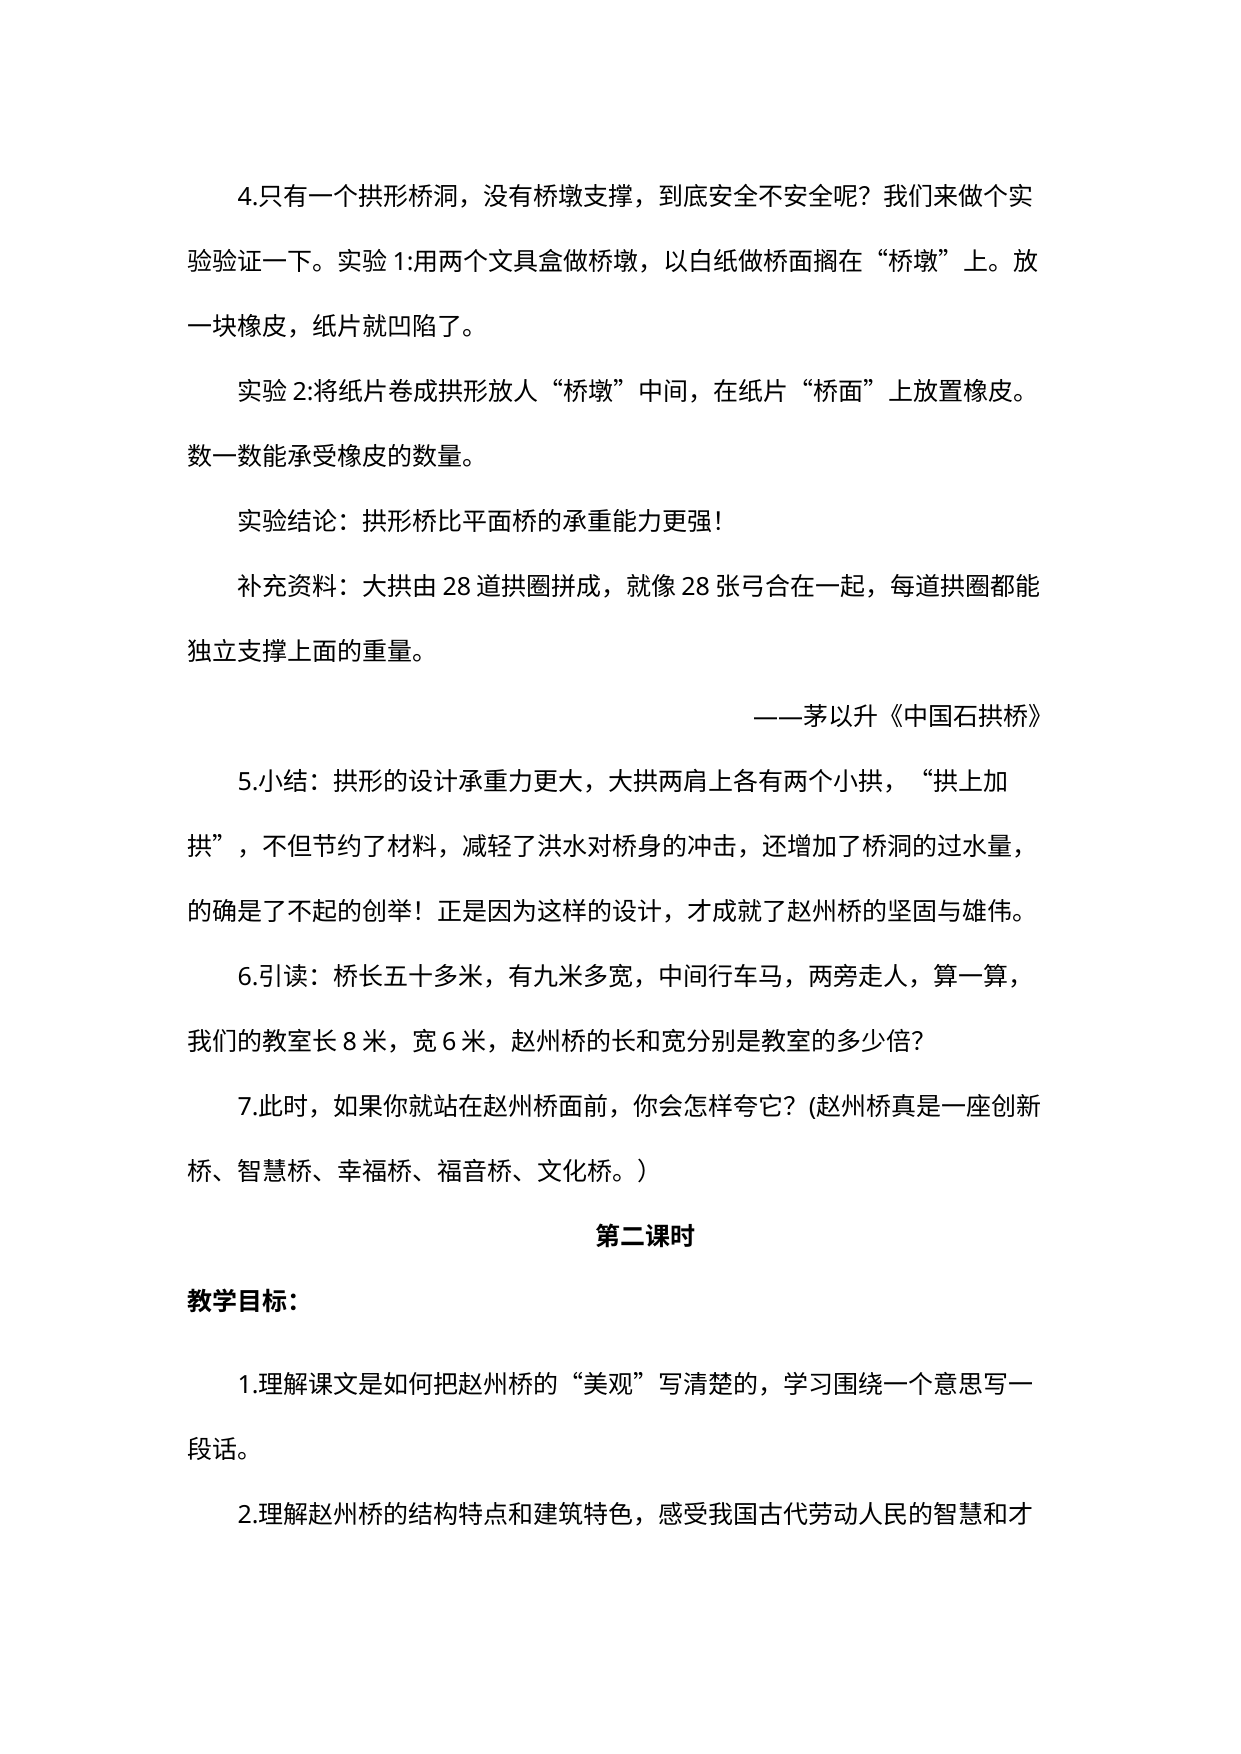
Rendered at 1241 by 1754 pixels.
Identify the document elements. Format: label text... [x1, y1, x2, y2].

list 教学目标： [187, 1267, 1053, 1332]
text 7.此时，如果你就站在赵州桥面前，你会怎样夸它？(赵州桥真是一座创新桥、智慧桥、幸福桥、福音桥、文化桥。） [187, 1072, 1053, 1202]
text 实验结论：拱形桥比平面桥的承重能力更强！ [187, 487, 1053, 552]
text 第二课时 [187, 1202, 1053, 1267]
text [187, 1480, 1053, 1545]
text 6.引读：桥长五十多米，有九米多宽，中间行车马，两旁走人，算一算，我们的教室长8米，宽6米，赵州桥的长和宽分别是教室的多少倍？ [187, 942, 1053, 1072]
text 实验2:将纸片卷成拱形放人“桥墩”中间，在纸片“桥面”上放置橡皮。数一数能承受橡皮的数量。 [187, 357, 1053, 487]
text 4.只有一个拱形桥洞，没有桥墩支撑，到底安全不安全呢？我们来做个实验验证一下。实验1:用两个文具盒做桥墩，以白纸做桥面搁在“桥墩”上。放一块橡皮，纸片就凹陷了。 [187, 162, 1053, 357]
text 5.小结：拱形的设计承重力更大，大拱两肩上各有两个小拱，“拱上加拱”，不但节约了材料，减轻了洪水对桥身的冲击，还增加了桥洞的过水量，的确是了不起的创举！正是因为这样的设计，才成就了赵州桥的坚固与雄伟。 [187, 747, 1053, 942]
text 1.理解课文是如何把赵州桥的“美观”写清楚的，学习围绕一个意思写一段话。 [187, 1350, 1053, 1480]
text ——茅以升《中国石拱桥》 [187, 682, 1053, 747]
text 补充资料：大拱由28道拱圈拼成，就像28张弓合在一起，每道拱圈都能独立支撑上面的重量。 [187, 552, 1053, 682]
